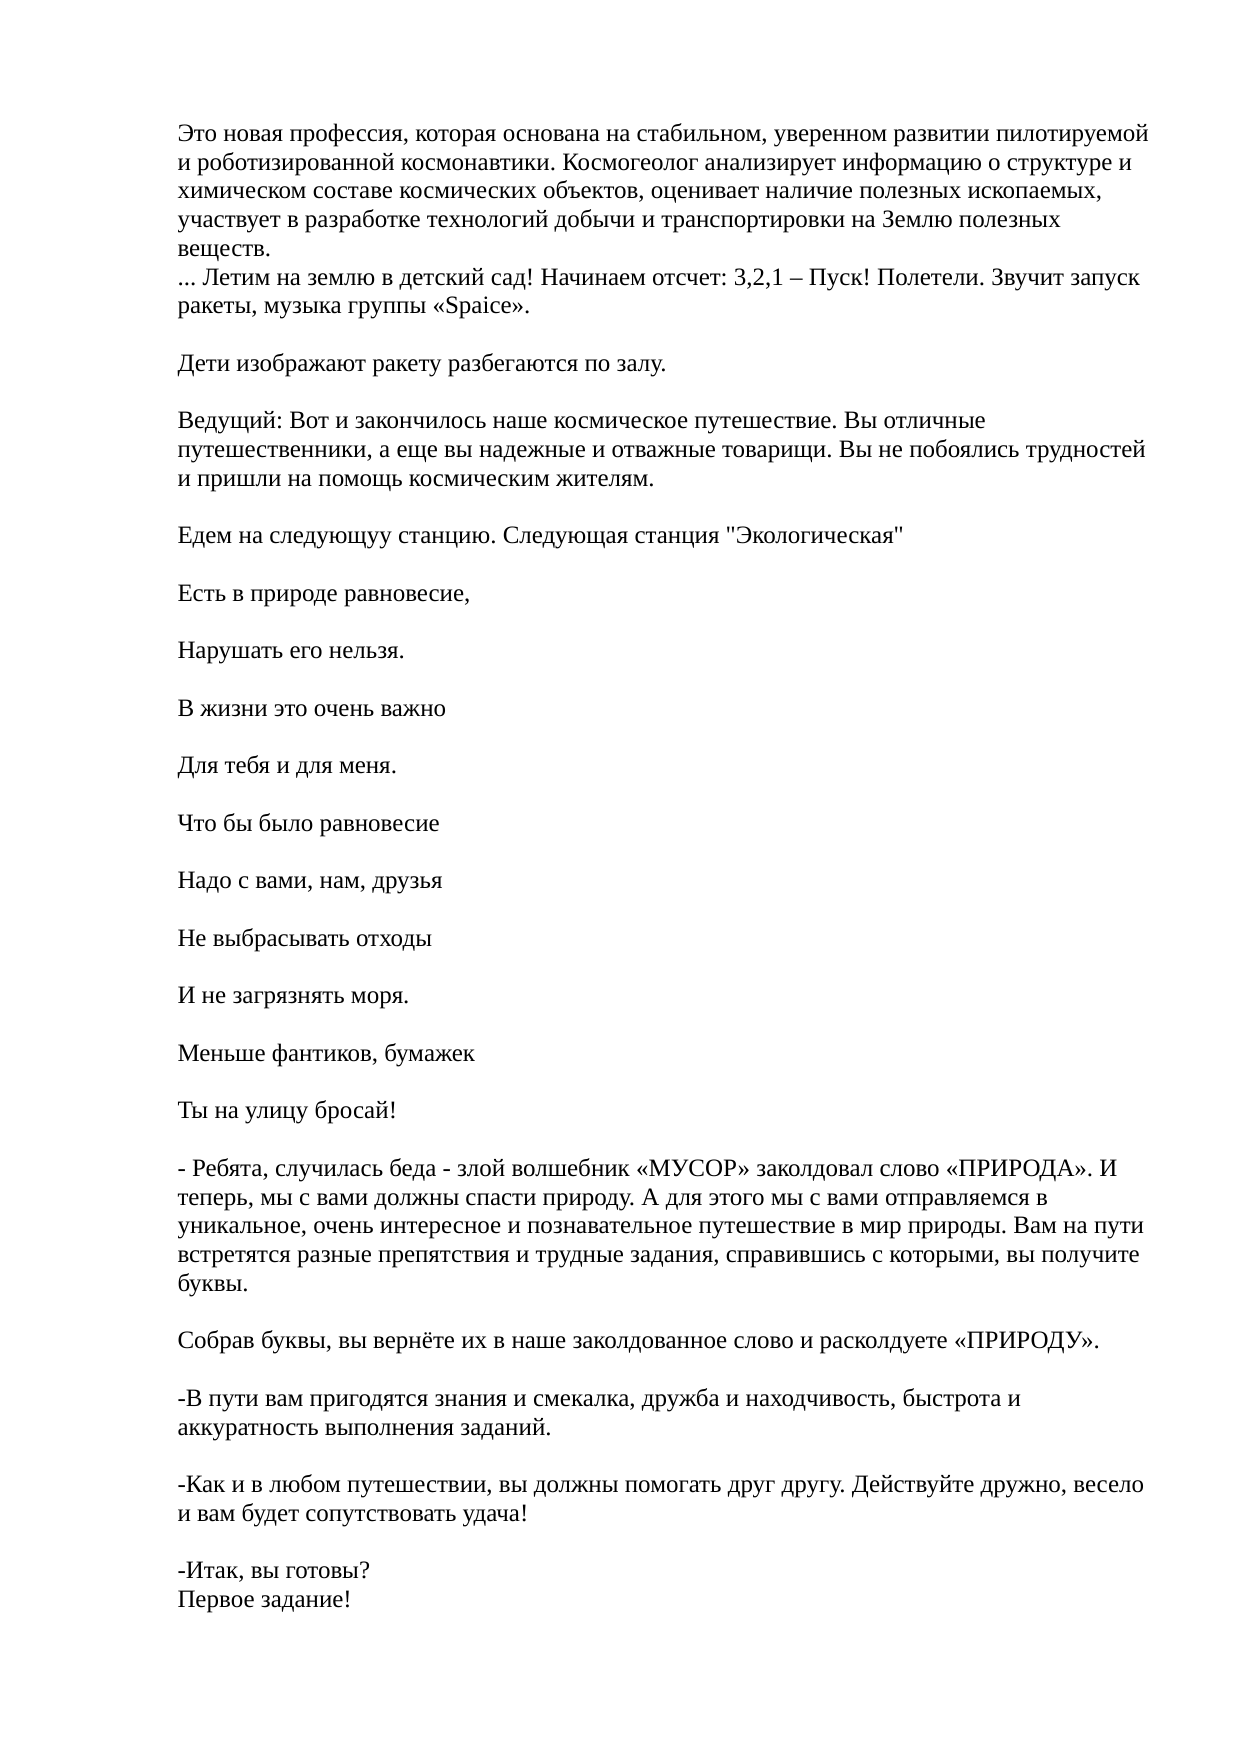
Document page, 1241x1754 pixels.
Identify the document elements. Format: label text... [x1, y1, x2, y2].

text -В пути вам пригодятся знания и смекалка, дружба и находчивость, быстрота и аккуратность выполнения заданий. [177, 1383, 1152, 1441]
text Это новая профессия, которая основана на стабильном, уверенном развитии пилотируемой и роботизированной космонавтики. Космогеолог анализирует информацию о структуре и химическом составе космических объектов, оценивает наличие полезных ископаемых, участвует в разработке технологий добычи и транспортировки на Землю полезных веществ. [177, 118, 1152, 262]
text Ты на улицу бросай! [177, 1096, 1152, 1124]
text - Ребята, случилась беда - злой волшебник «МУСОР» заколдовал слово «ПРИРОДА». И теперь, мы с вами должны спасти природу. А для этого мы с вами отправляемся в уникальное, очень интересное и познавательное путешествие в мир природы. Вам на пути встретятся разные препятствия и трудные задания, справившись с которыми, вы получите буквы. [177, 1153, 1152, 1297]
text -Как и в любом путешествии, вы должны помогать друг другу. Действуйте дружно, весело и вам будет сопутствовать удача! [177, 1469, 1152, 1527]
text Собрав буквы, вы вернёте их в наше заколдованное слово и расколдуете «ПРИРОДУ». [177, 1326, 1152, 1354]
text Не выбрасывать отходы [177, 923, 1152, 952]
text Первое задание! [177, 1584, 1152, 1613]
text Ведущий: Вот и закончилось наше космическое путешествие. Вы отличные путешественники, а еще вы надежные и отважные товарищи. Вы не побоялись трудностей и пришли на помощь космическим жителям. [177, 406, 1152, 492]
text Меньше фантиков, бумажек [177, 1038, 1152, 1067]
text Дети изображают ракету разбегаются по залу. [177, 348, 1152, 377]
text -Итак, вы готовы? [177, 1556, 1152, 1584]
text И не загрязнять моря. [177, 981, 1152, 1009]
text Едем на следующуу станцию. Следующая станция "Экологическая" [177, 521, 1152, 549]
text Надо с вами, нам, друзья [177, 866, 1152, 894]
text В жизни это очень важно [177, 693, 1152, 722]
text Что бы было равновесие [177, 808, 1152, 837]
text Для тебя и для меня. [177, 751, 1152, 779]
text Есть в природе равновесие, [177, 578, 1152, 607]
text Нарушать его нельзя. [177, 636, 1152, 664]
text ... Летим на землю в детский сад! Начинаем отсчет: 3,2,1 – Пуск! Полетели. Звучит запуск ракеты, музыка группы «Spaice». [177, 262, 1152, 319]
